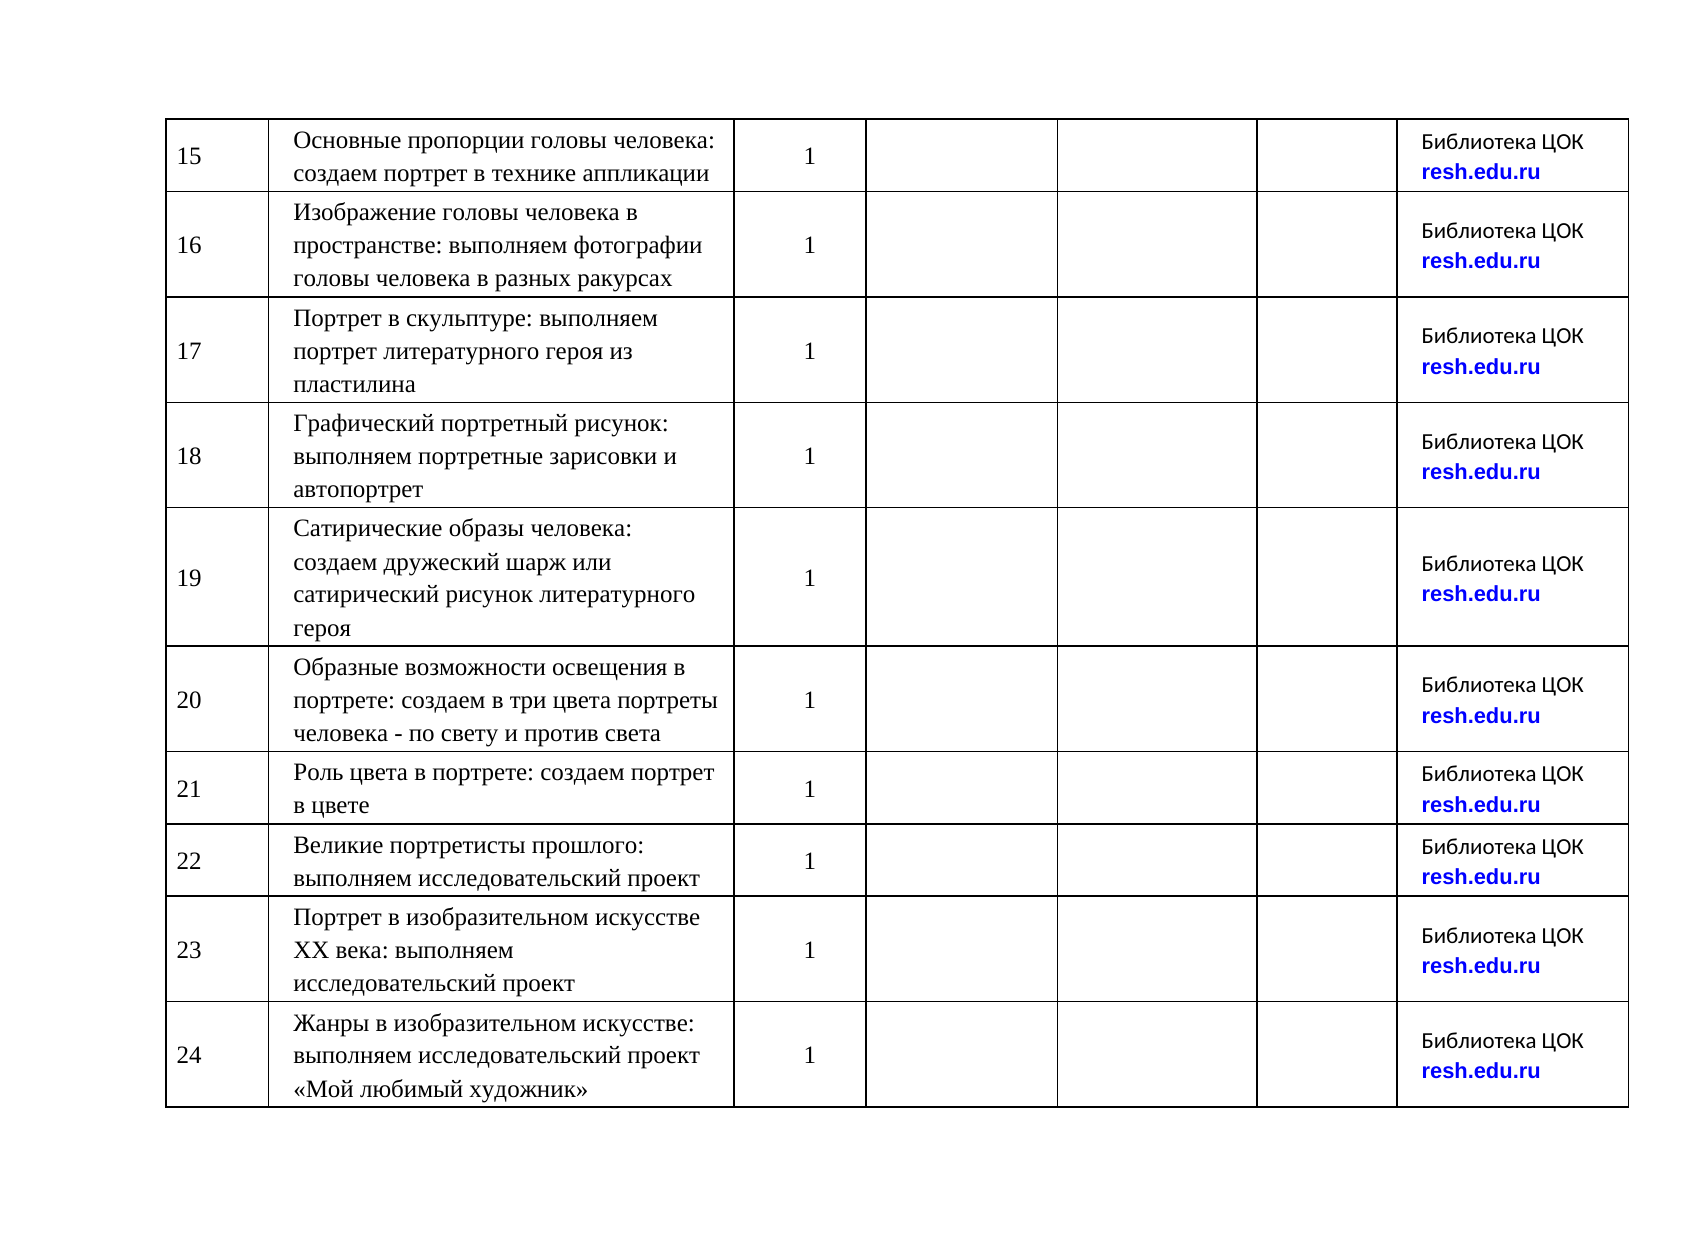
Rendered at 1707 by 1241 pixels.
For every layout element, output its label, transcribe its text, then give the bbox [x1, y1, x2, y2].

table_cell 16 [167, 192, 268, 296]
table_cell 1 [735, 192, 865, 296]
table_cell [867, 647, 1057, 751]
table_cell [1258, 825, 1396, 895]
table_cell Великие портретисты прошлого: выполняем исследовательский проект [269, 825, 733, 895]
table_cell Библиотека ЦОК resh.edu.ru [1398, 403, 1628, 507]
table_cell [1258, 752, 1396, 823]
table_cell [867, 1002, 1057, 1106]
table_cell Жанры в изобразительном искусстве: выполняем исследовательский проект «Мой любимый художник» [269, 1002, 733, 1106]
table_cell Изображение головы человека в пространстве: выполняем фотографии головы человека в разных ракурсах [269, 192, 733, 296]
table_cell Сатирические образы человека: создаем дружеский шарж или сатирический рисунок литературного героя [269, 508, 733, 645]
table_cell Роль цвета в портрете: создаем портрет в цвете [269, 752, 733, 823]
table_cell Библиотека ЦОК resh.edu.ru [1398, 825, 1628, 895]
table_cell [867, 120, 1057, 191]
table_cell Библиотека ЦОК resh.edu.ru [1398, 508, 1628, 645]
table_cell 17 [167, 298, 268, 401]
table_cell [1058, 1002, 1256, 1106]
table_cell [1258, 508, 1396, 645]
table_cell [1058, 120, 1256, 191]
table_cell [1058, 298, 1256, 401]
table_cell [1258, 298, 1396, 401]
table_cell 1 [735, 120, 865, 191]
table_cell 1 [735, 298, 865, 401]
table_cell [867, 192, 1057, 296]
table_cell Графический портретный рисунок: выполняем портретные зарисовки и автопортрет [269, 403, 733, 507]
table_cell 19 [167, 508, 268, 645]
table_cell [1058, 647, 1256, 751]
table_cell [867, 897, 1057, 1001]
table_cell [1258, 192, 1396, 296]
table_cell 1 [735, 825, 865, 895]
table_cell 1 [735, 508, 865, 645]
table_cell Библиотека ЦОК resh.edu.ru [1398, 897, 1628, 1001]
table_cell 1 [735, 897, 865, 1001]
table_cell [1058, 825, 1256, 895]
table_cell 1 [735, 752, 865, 823]
table_cell [867, 825, 1057, 895]
table_cell [1258, 120, 1396, 191]
table_cell 18 [167, 403, 268, 507]
table_cell [867, 298, 1057, 401]
table_cell Основные пропорции головы человека: создаем портрет в технике аппликации [269, 120, 733, 191]
table_cell Библиотека ЦОК resh.edu.ru [1398, 752, 1628, 823]
table_cell Библиотека ЦОК resh.edu.ru [1398, 647, 1628, 751]
table_cell 15 [167, 120, 268, 191]
table_cell [1058, 752, 1256, 823]
table_cell [1058, 192, 1256, 296]
table_cell [1258, 1002, 1396, 1106]
table_cell Образные возможности освещения в портрете: создаем в три цвета портреты человека - по свету и против света [269, 647, 733, 751]
table_cell Портрет в изобразительном искусстве ХХ века: выполняем исследовательский проект [269, 897, 733, 1001]
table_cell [1398, 120, 1628, 191]
table_cell 1 [735, 1002, 865, 1106]
table_cell [867, 403, 1057, 507]
table_cell [1058, 508, 1256, 645]
table_cell 1 [735, 403, 865, 507]
table_cell Библиотека ЦОК resh.edu.ru [1398, 298, 1628, 401]
table_cell 22 [167, 825, 268, 895]
table_cell 20 [167, 647, 268, 751]
table_cell 23 [167, 897, 268, 1001]
table_cell [1058, 897, 1256, 1001]
table_cell [867, 508, 1057, 645]
table_cell 24 [167, 1002, 268, 1106]
table_cell 21 [167, 752, 268, 823]
table_cell [1258, 897, 1396, 1001]
table_cell [1258, 647, 1396, 751]
table_cell 1 [735, 647, 865, 751]
table_cell Библиотека ЦОК resh.edu.ru [1398, 192, 1628, 296]
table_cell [1398, 1002, 1628, 1106]
table_cell [1258, 403, 1396, 507]
table_cell [1058, 403, 1256, 507]
table_cell [867, 752, 1057, 823]
table_cell Портрет в скульптуре: выполняем портрет литературного героя из пластилина [269, 298, 733, 401]
